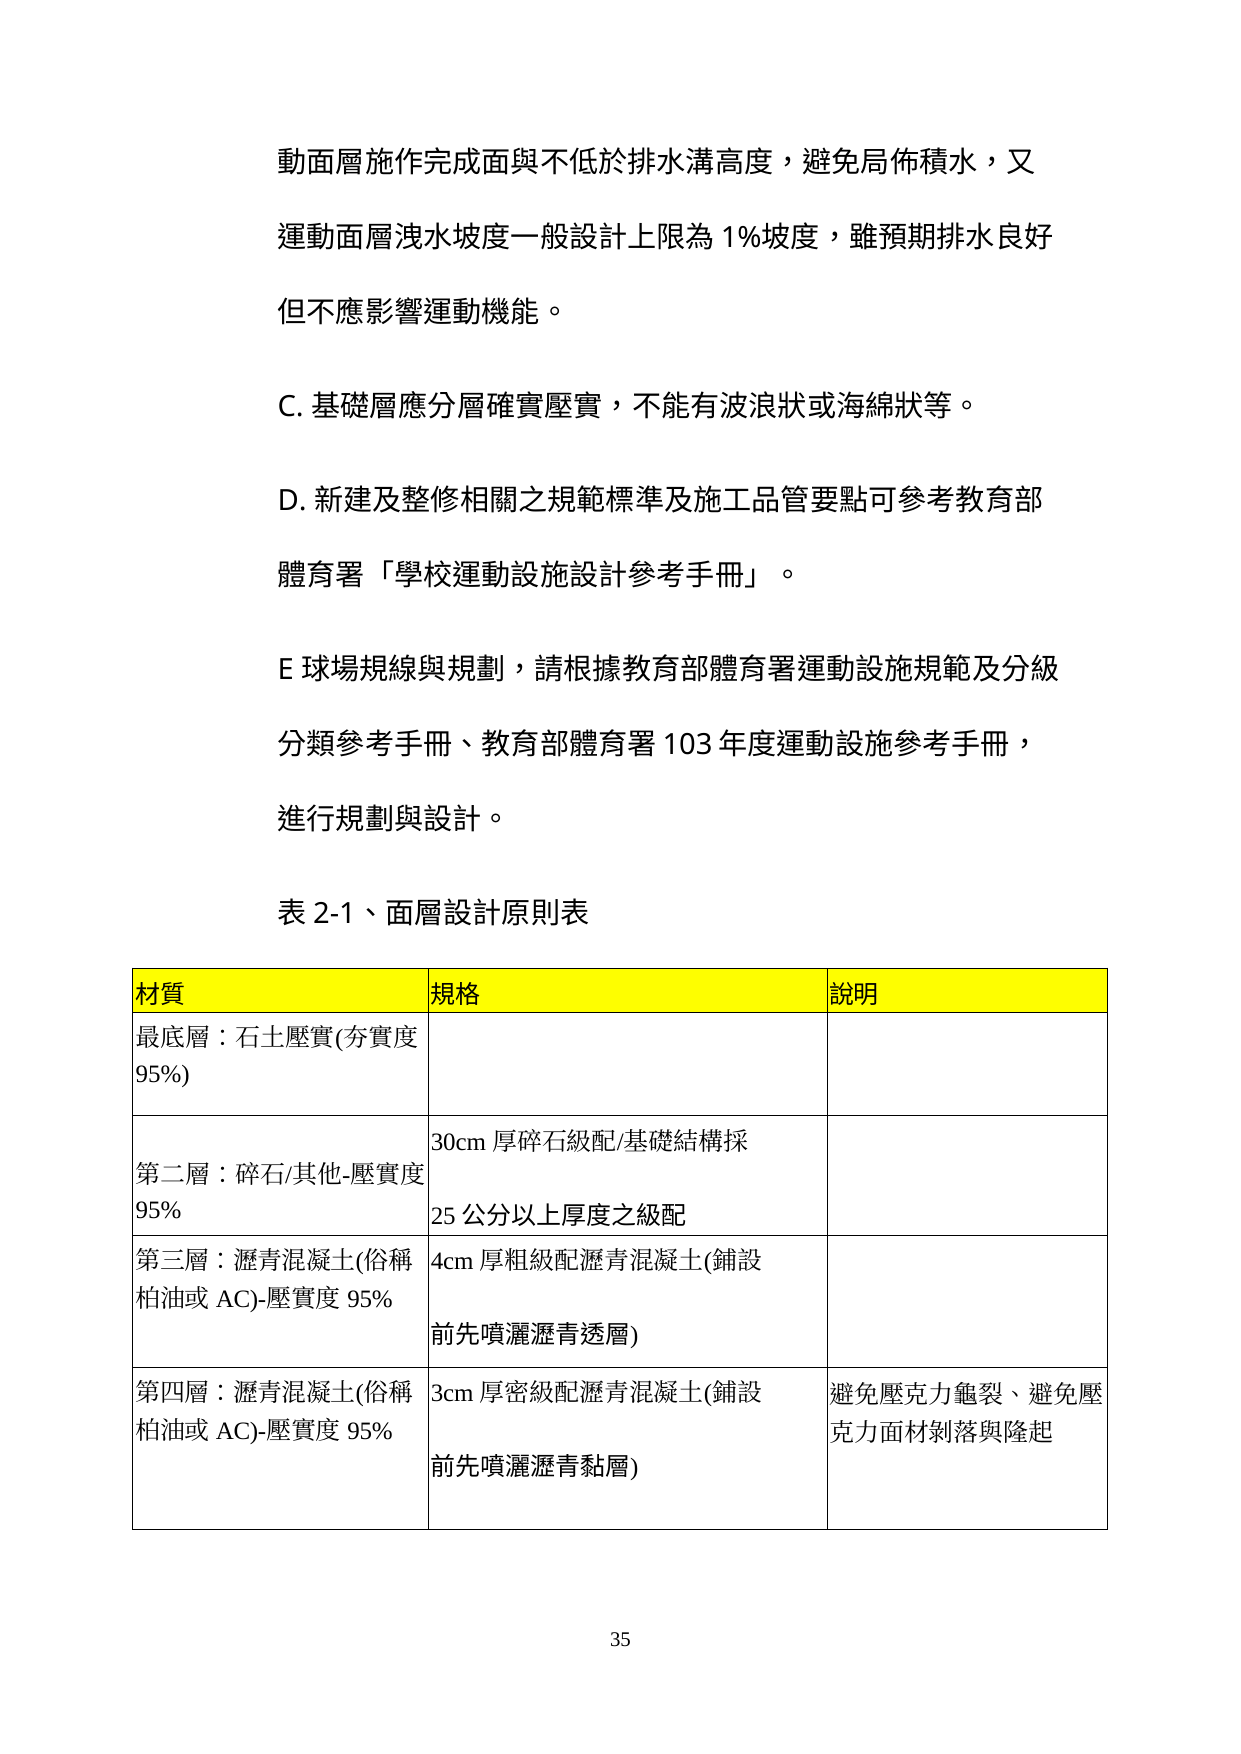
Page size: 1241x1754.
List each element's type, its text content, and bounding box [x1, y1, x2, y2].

table_cell 第四層：瀝青混凝土(俗稱柏油或 AC)-壓實度 95% [133, 1368, 428, 1529]
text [277, 122, 1063, 347]
table_cell 3cm 厚密級配瀝青混凝土(鋪設 前先噴灑瀝青黏層) [429, 1368, 827, 1529]
table_header 說明 [828, 969, 1107, 1012]
text E 球場規線與規劃，請根據教育部體育署運動設施規範及分級分類參考手冊、教育部體育署103年度運動設施參考手冊，進行規劃與設計。 [277, 629, 1063, 854]
table_cell [828, 1116, 1107, 1235]
table_cell [429, 1013, 827, 1115]
table_cell 4cm 厚粗級配瀝青混凝土(鋪設 前先噴灑瀝青透層) [429, 1236, 827, 1367]
table_cell 最底層：石土壓實(夯實度 95%) [133, 1013, 428, 1115]
table_cell [828, 1236, 1107, 1367]
text 表 2-1、面層設計原則表 [277, 873, 1063, 948]
table_header 材質 [133, 969, 428, 1012]
text D. 新建及整修相關之規範標準及施工品管要點可參考教育部體育署「學校運動設施設計參考手冊」。 [277, 460, 1063, 610]
table_cell 30cm 厚碎石級配/基礎結構採 25 公分以上厚度之級配 [429, 1116, 827, 1235]
table_cell 第二層：碎石/其他-壓實度 95% [133, 1116, 428, 1235]
table_cell 避免壓克力龜裂、避免壓克力面材剝落與隆起 [828, 1368, 1107, 1529]
table_cell [828, 1013, 1107, 1115]
table_cell 第三層：瀝青混凝土(俗稱柏油或 AC)-壓實度 95% [133, 1236, 428, 1367]
text C. 基礎層應分層確實壓實，不能有波浪狀或海綿狀等。 [277, 366, 1063, 441]
table_header 規格 [429, 969, 827, 1012]
